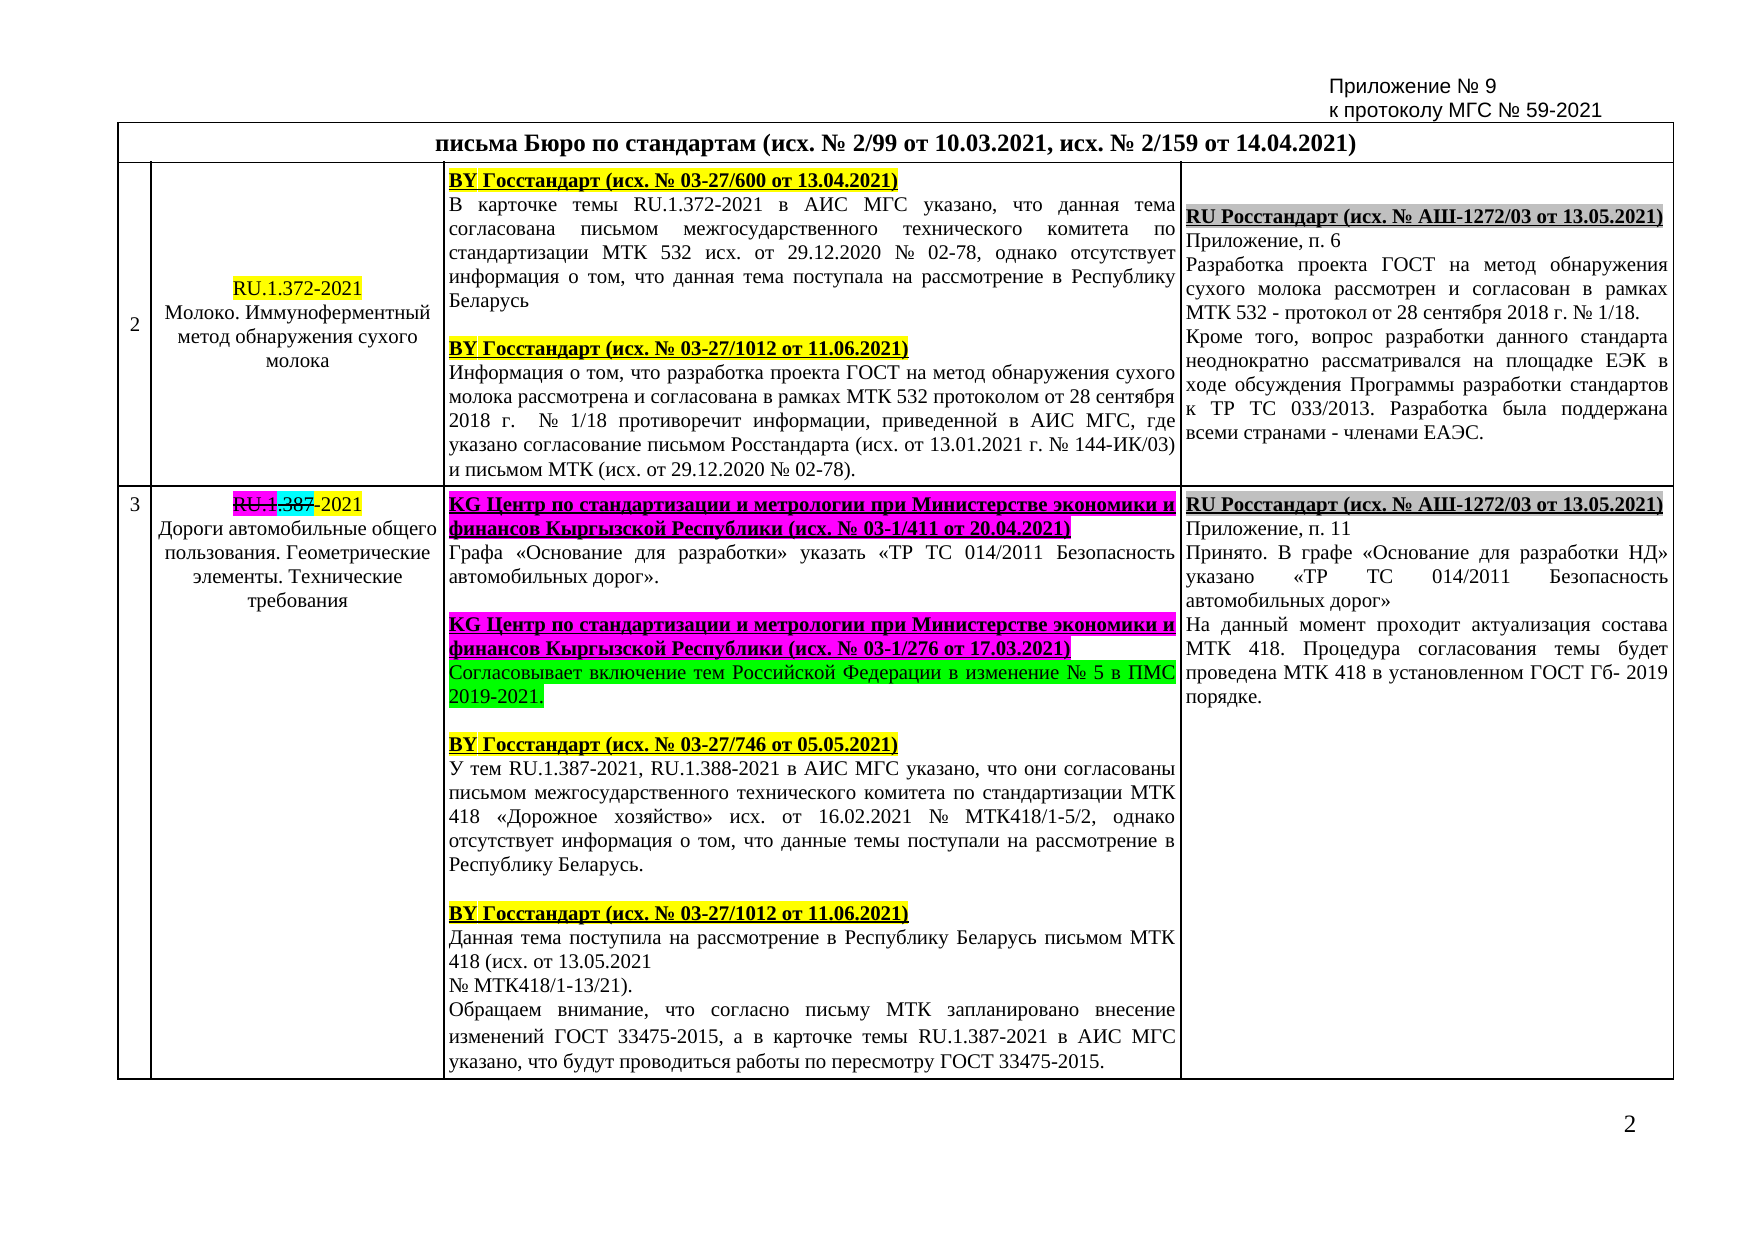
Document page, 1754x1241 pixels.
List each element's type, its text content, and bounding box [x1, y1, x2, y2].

table_cell RU Росстандарт (исх. № АШ-1272/03 от 13.05.2021) Приложение, п. 6 Разработка проекта ГОСТ на метод обнаружения сухого молока рассмотрен и согласован в рамках МТК 532 - протокол от 28 сентября 2018 г. № 1/18. Кроме того, вопрос разработки данного стандарта неоднократно рассматривался на площадке ЕЭК в ходе обсуждения Программы разработки стандартов к ТР ТС 033/2013. Разработка была поддержана всеми странами - членами ЕАЭС. [1182, 163, 1673, 485]
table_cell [152, 487, 443, 1078]
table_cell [445, 487, 1180, 1078]
table_cell 2 [119, 163, 150, 485]
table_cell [1182, 487, 1673, 1078]
table_cell 3 [119, 487, 150, 1078]
table_cell письма Бюро по стандартам (исх. № 2/99 от 10.03.2021, исх. № 2/159 от 14.04.2021) [119, 123, 1673, 161]
table_cell BY Госстандарт (исх. № 03-27/600 от 13.04.2021) В карточке темы RU.1.372-2021 в АИС МГС указано, что данная тема согласована письмом межгосударственного технического комитета по стандартизации МТК 532 исх. от 29.12.2020 № 02-78, однако отсутствует информация о том, что данная тема поступала на рассмотрение в Республику Беларусь BY Госстандарт (исх. № 03-27/1012 от 11.06.2021) Информация о том, что разработка проекта ГОСТ на метод обнаружения сухого молока рассмотрена и согласована в рамках МТК 532 протоколом от 28 сентября 2018 г. № 1/18 противоречит информации, приведенной в АИС МГС, где указано согласование письмом Росстандарта (исх. от 13.01.2021 г. № 144-ИК/03) и письмом МТК (исх. от 29.12.2020 № 02-78). [445, 163, 1180, 485]
table_cell RU.1.372-2021 Молоко. Иммуноферментный метод обнаружения сухого молока [152, 163, 443, 485]
